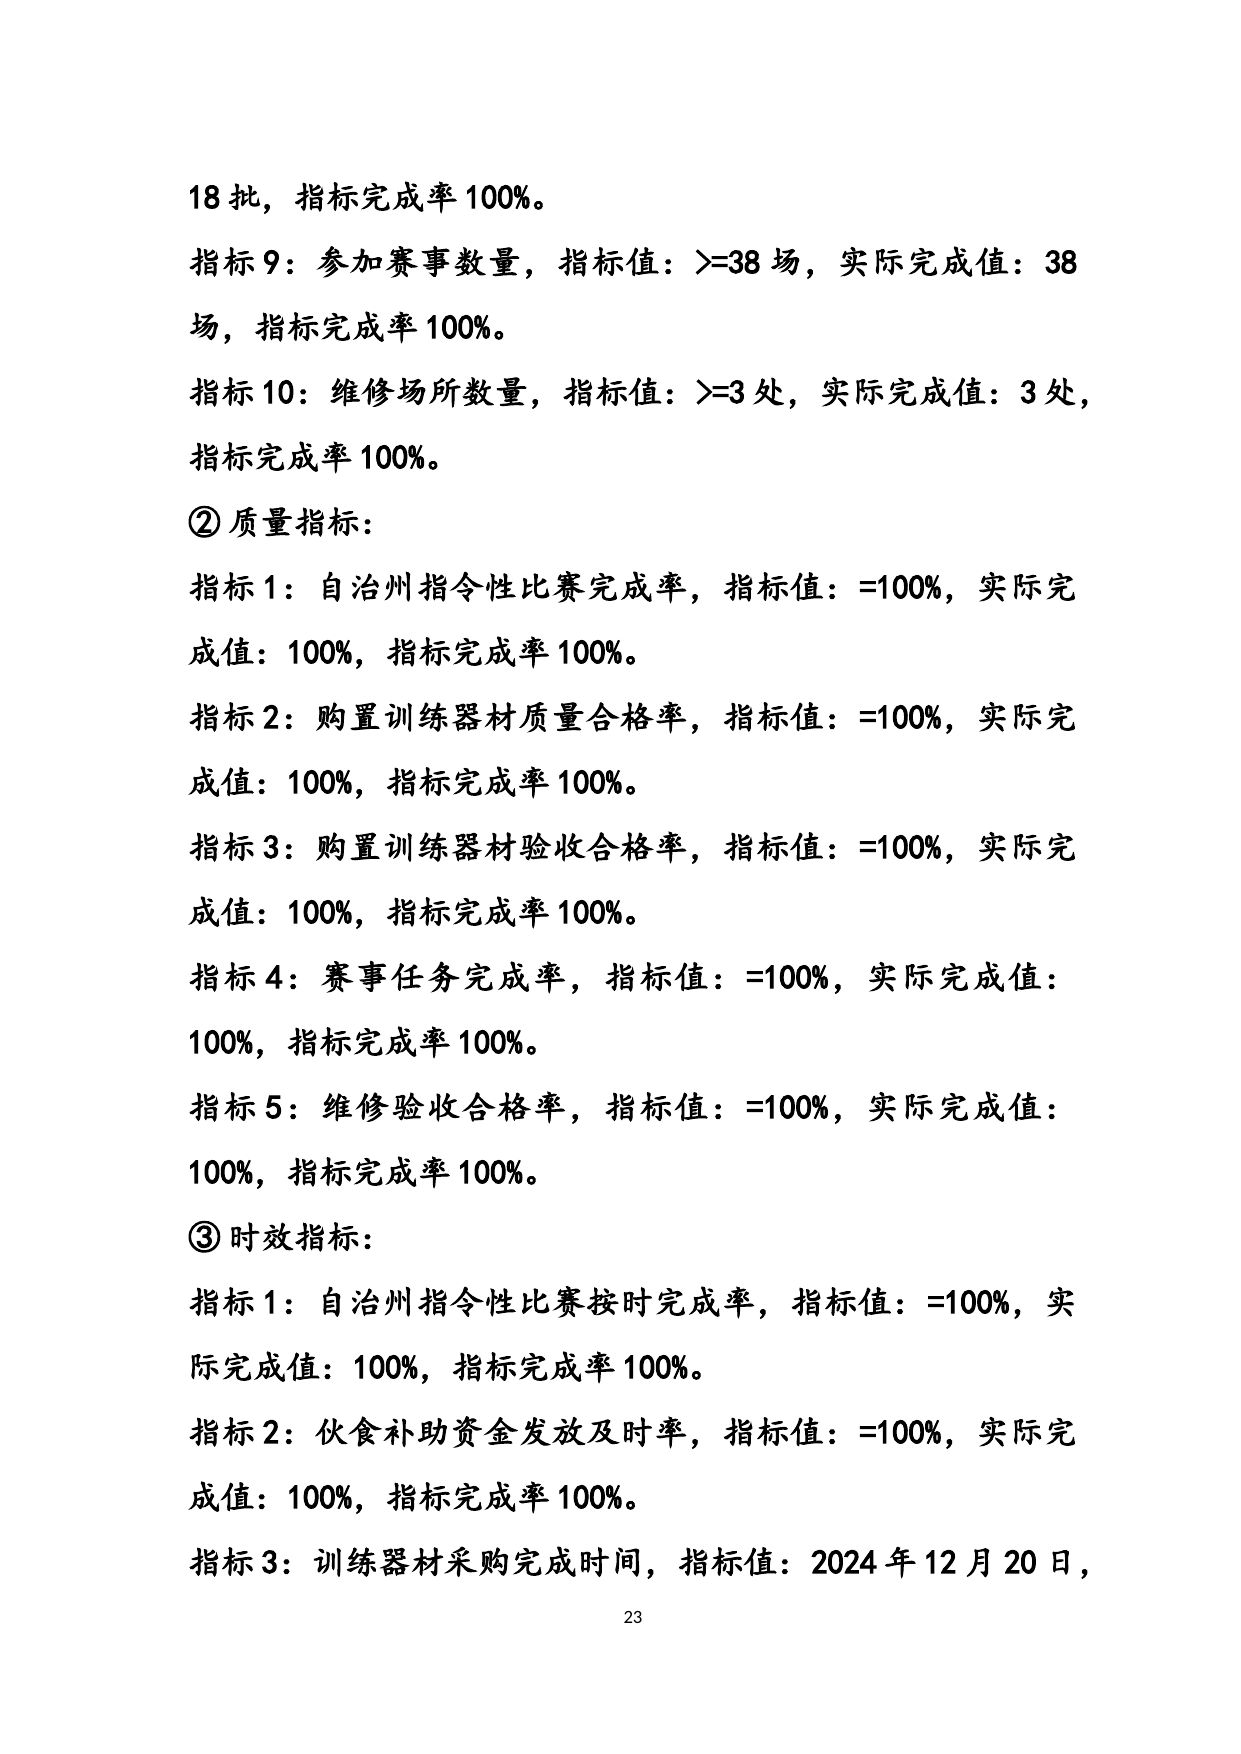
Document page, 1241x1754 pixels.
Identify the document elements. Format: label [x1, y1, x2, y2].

text [187, 162, 1078, 1592]
